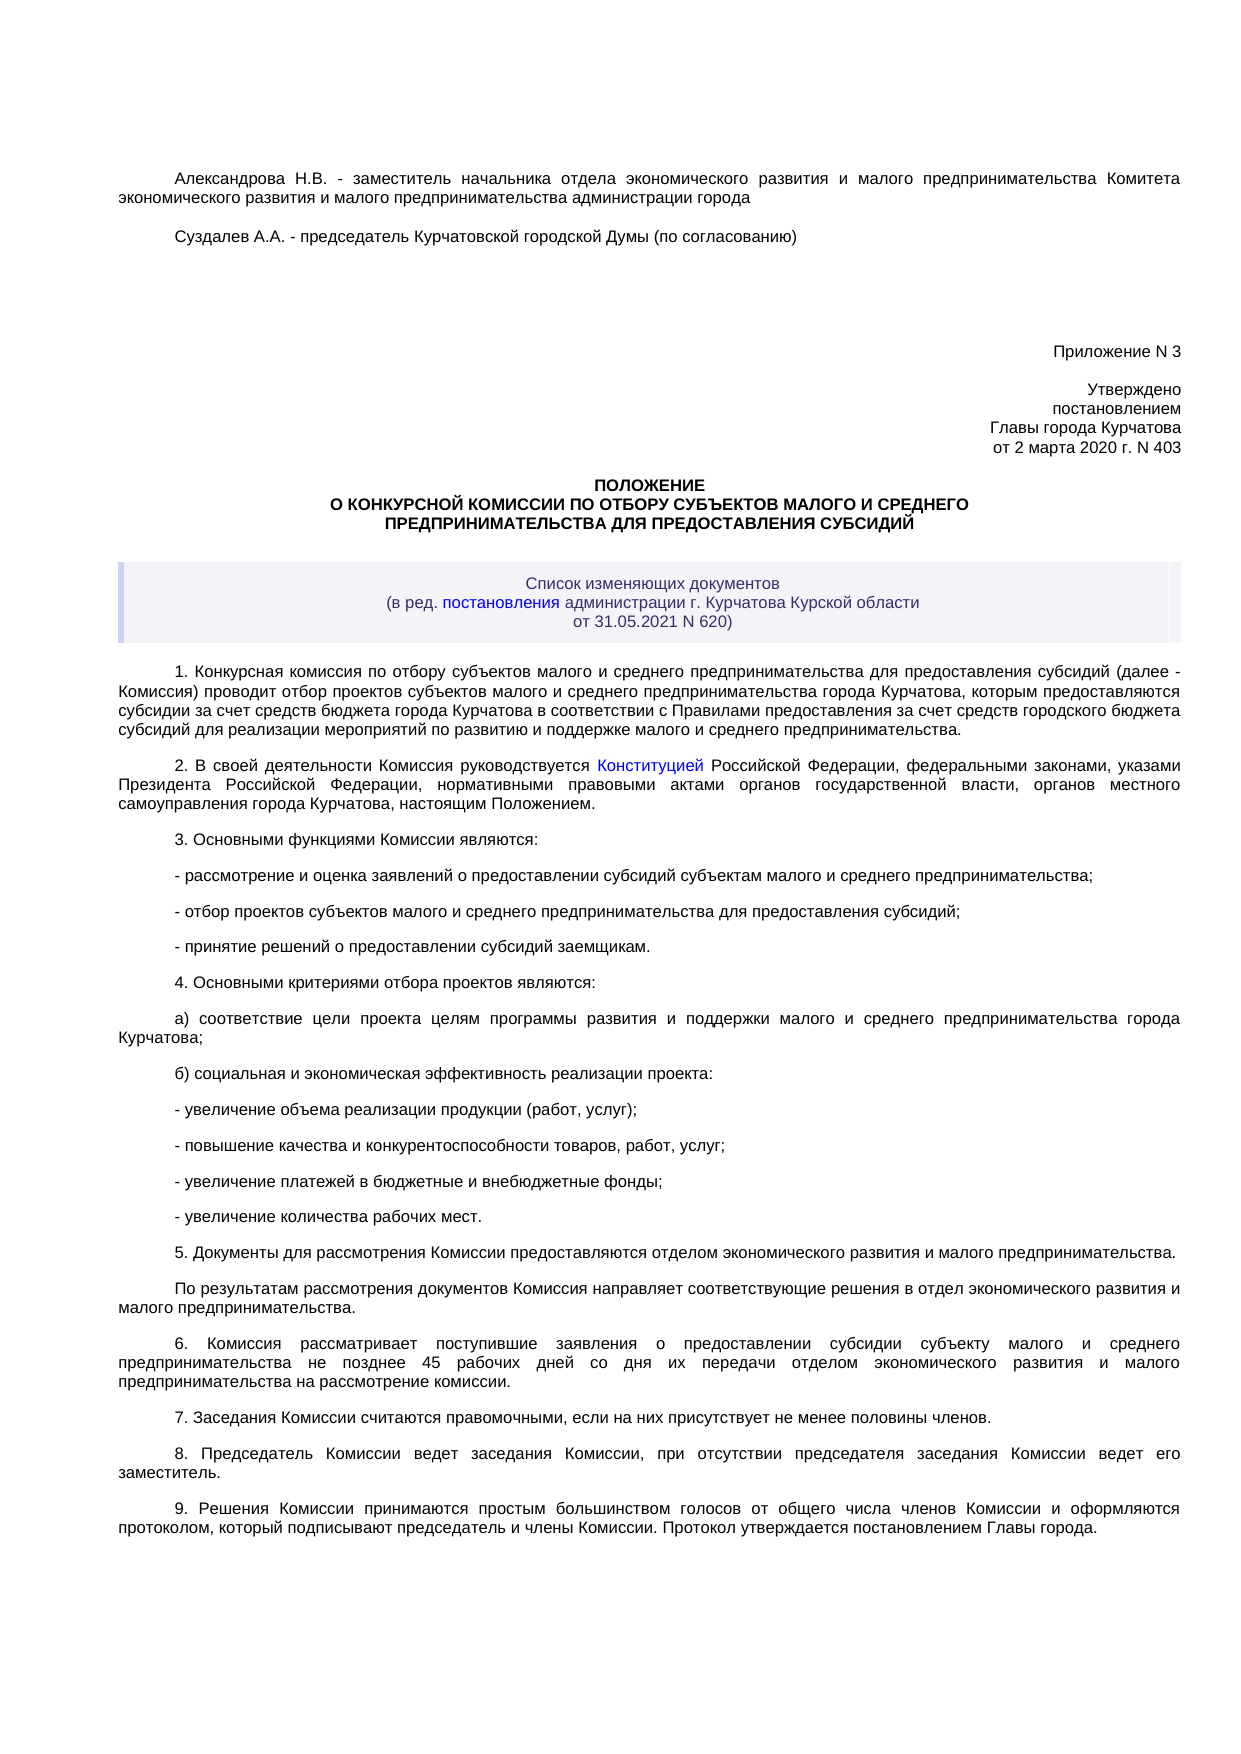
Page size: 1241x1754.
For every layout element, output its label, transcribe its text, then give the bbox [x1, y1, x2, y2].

text 3. Основными функциями Комиссии являются: [118, 830, 1181, 849]
text - принятие решений о предоставлении субсидий заемщикам. [118, 937, 1181, 956]
text б) социальная и экономическая эффективность реализации проекта: [118, 1064, 1181, 1083]
table_header Список изменяющих документов (в ред. постановления администрации г. Курчатова Курской области от 31.05.2021 N 620) [136, 562, 1169, 643]
text 6. Комиссия рассматривает поступившие заявления о предоставлении субсидии субъекту малого и среднего предпринимательства не позднее 45 рабочих дней со дня их передачи отделом экономического развития и малого предпринимательства на рассмотрение комиссии. [118, 1334, 1181, 1391]
text - увеличение объема реализации продукции (работ, услуг); [118, 1100, 1181, 1119]
text Александрова Н.В. - заместитель начальника отдела экономического развития и малого предпринимательства Комитета экономического развития и малого предпринимательства администрации города [118, 169, 1181, 207]
text а) соответствие цели проекта целям программы развития и поддержки малого и среднего предпринимательства города Курчатова; [118, 1009, 1181, 1047]
text ПОЛОЖЕНИЕ [118, 476, 1181, 495]
text Утверждено [118, 380, 1181, 399]
text 9. Решения Комиссии принимаются простым большинством голосов от общего числа членов Комиссии и оформляются протоколом, который подписывают председатель и члены Комиссии. Протокол утверждается постановлением Главы города. [118, 1499, 1181, 1537]
text ПРЕДПРИНИМАТЕЛЬСТВА ДЛЯ ПРЕДОСТАВЛЕНИЯ СУБСИДИЙ [118, 514, 1181, 533]
text - увеличение количества рабочих мест. [118, 1207, 1181, 1226]
text постановлением [118, 399, 1181, 418]
text О КОНКУРСНОЙ КОМИССИИ ПО ОТБОРУ СУБЪЕКТОВ МАЛОГО И СРЕДНЕГО [118, 495, 1181, 514]
table_header [1170, 562, 1181, 643]
table_header [118, 562, 124, 643]
table_header [124, 562, 136, 643]
text 8. Председатель Комиссии ведет заседания Комиссии, при отсутствии председателя заседания Комиссии ведет его заместитель. [118, 1444, 1181, 1482]
text Главы города Курчатова [118, 418, 1181, 437]
text 4. Основными критериями отбора проектов являются: [118, 973, 1181, 992]
text 1. Конкурсная комиссия по отбору субъектов малого и среднего предпринимательства для предоставления субсидий (далее - Комиссия) проводит отбор проектов субъектов малого и среднего предпринимательства города Курчатова, которым предоставляются субсидии за счет средств бюджета города Курчатова в соответствии с Правилами предоставления за счет средств городского бюджета субсидий для реализации мероприятий по развитию и поддержке малого и среднего предпринимательства. [118, 662, 1181, 739]
text - увеличение платежей в бюджетные и внебюджетные фонды; [118, 1171, 1181, 1191]
text 5. Документы для рассмотрения Комиссии предоставляются отделом экономического развития и малого предпринимательства. [118, 1243, 1181, 1262]
text 7. Заседания Комиссии считаются правомочными, если на них присутствует не менее половины членов. [118, 1408, 1181, 1427]
text - рассмотрение и оценка заявлений о предоставлении субсидий субъектам малого и среднего предпринимательства; [118, 866, 1181, 885]
text Суздалев А.А. - председатель Курчатовской городской Думы (по согласованию) [118, 227, 1181, 246]
text Приложение N 3 [118, 342, 1181, 361]
text - отбор проектов субъектов малого и среднего предпринимательства для предоставления субсидий; [118, 901, 1181, 921]
text от 2 марта 2020 г. N 403 [118, 437, 1181, 457]
text - повышение качества и конкурентоспособности товаров, работ, услуг; [118, 1136, 1181, 1155]
text 2. В своей деятельности Комиссия руководствуется Конституцией Российской Федерации, федеральными законами, указами Президента Российской Федерации, нормативными правовыми актами органов государственной власти, органов местного самоуправления города Курчатова, настоящим Положением. [118, 756, 1181, 813]
text По результатам рассмотрения документов Комиссия направляет соответствующие решения в отдел экономического развития и малого предпринимательства. [118, 1279, 1181, 1317]
